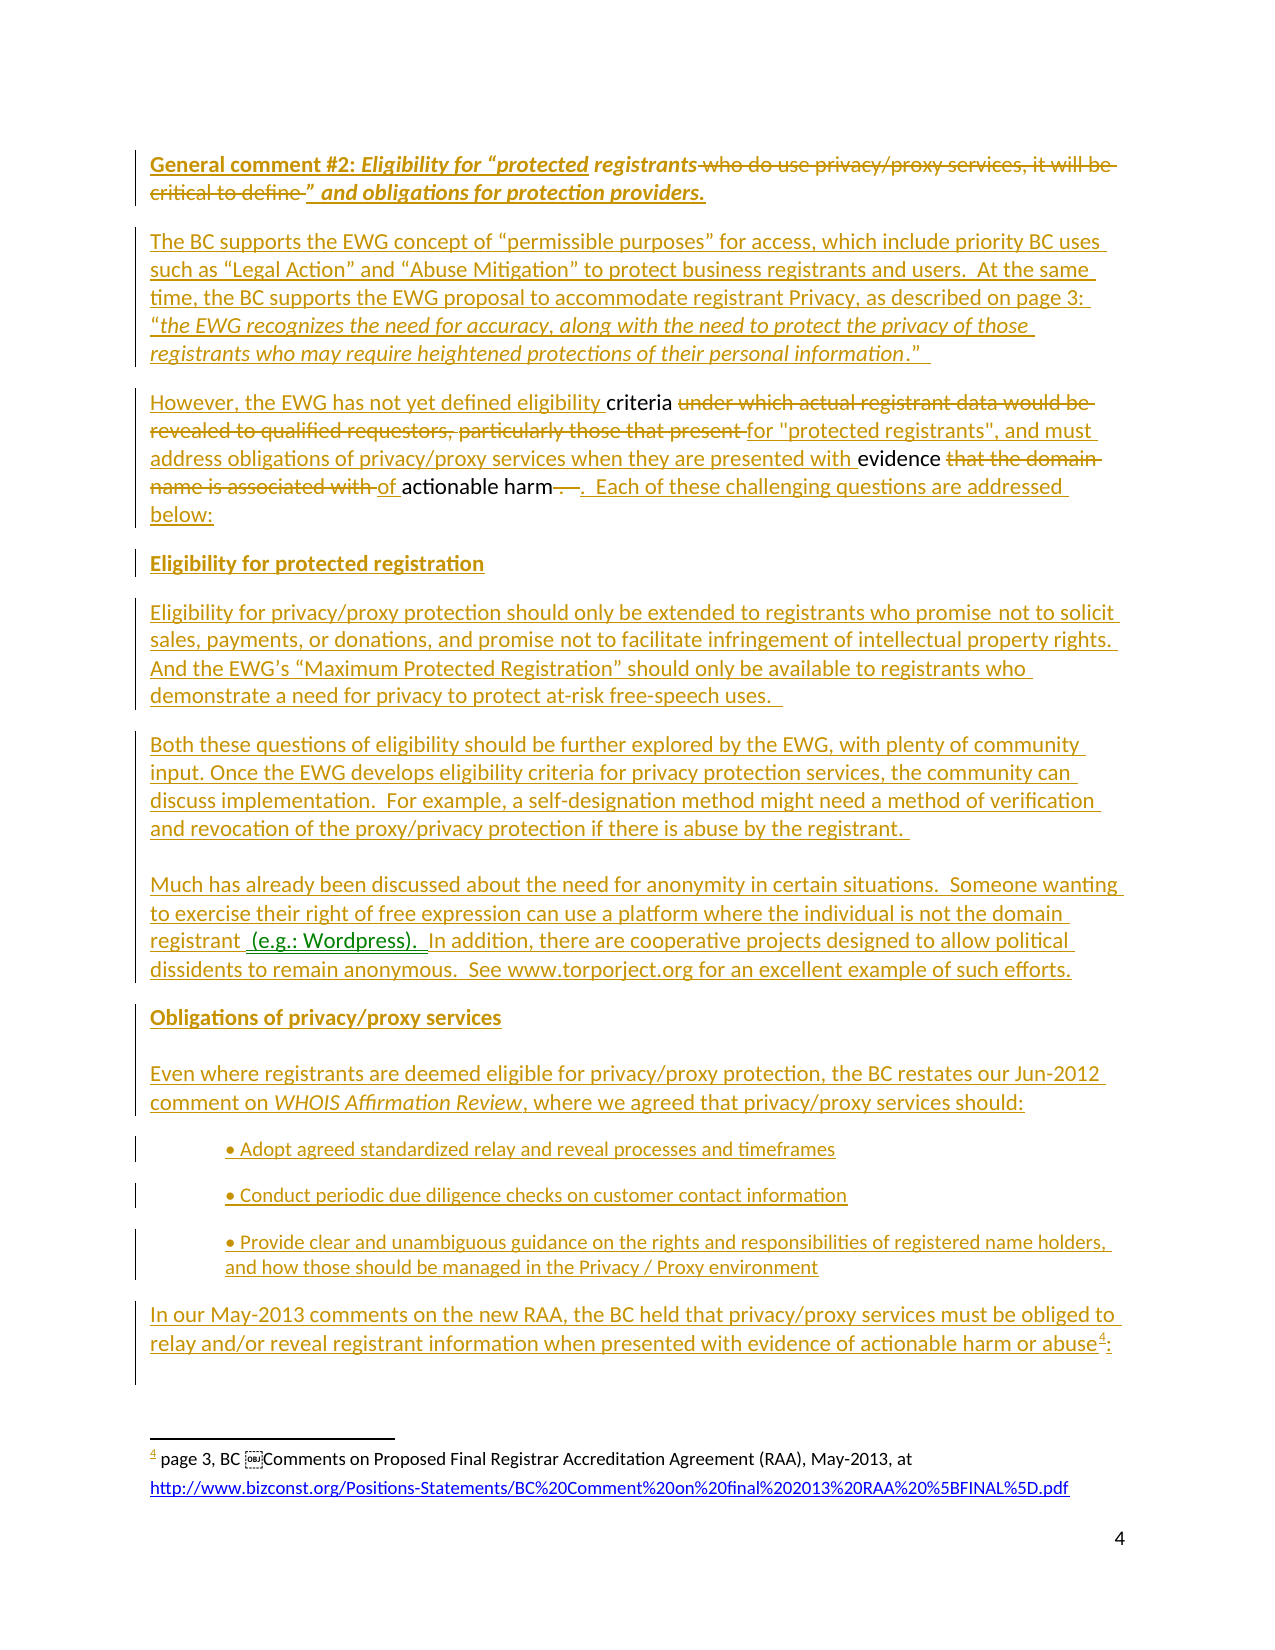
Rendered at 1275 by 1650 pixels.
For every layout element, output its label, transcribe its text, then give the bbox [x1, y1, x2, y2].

text registrants [150, 150, 1125, 206]
text criteria evidence actionable harm [150, 388, 1125, 528]
